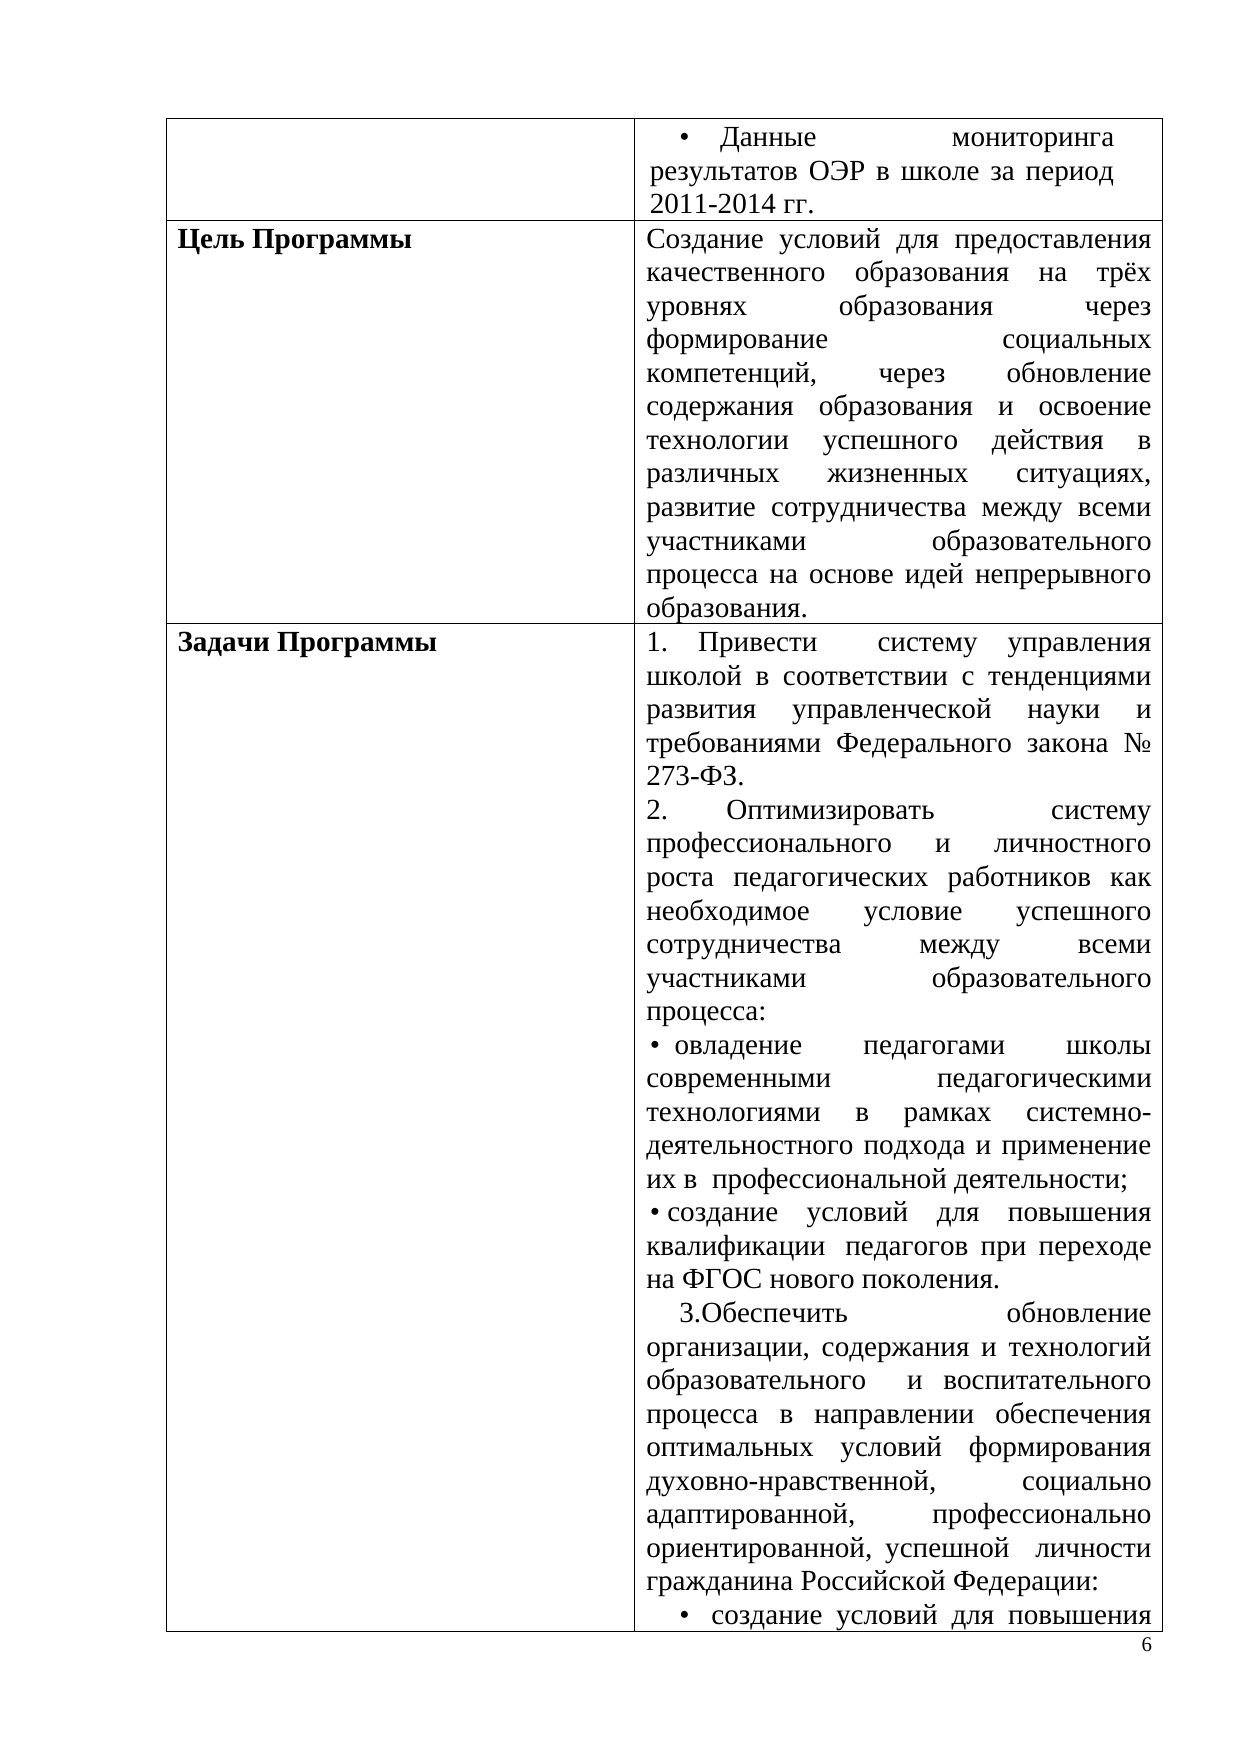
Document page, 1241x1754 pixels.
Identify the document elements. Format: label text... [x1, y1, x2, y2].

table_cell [167, 119, 634, 220]
table_cell Создание условий для предоставления качественного образования на трёх уровнях образования через формирование социальных компетенций, через обновление содержания образования и освоение технологии успешного действия в различных жизненных ситуациях, развитие сотрудничества между всеми участниками образовательного процесса на основе идей непрерывного образования. [635, 221, 1162, 623]
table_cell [635, 119, 1162, 220]
table_cell Цель Программы [167, 221, 634, 623]
table_cell Задачи Программы [167, 624, 634, 1631]
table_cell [635, 624, 1162, 1631]
